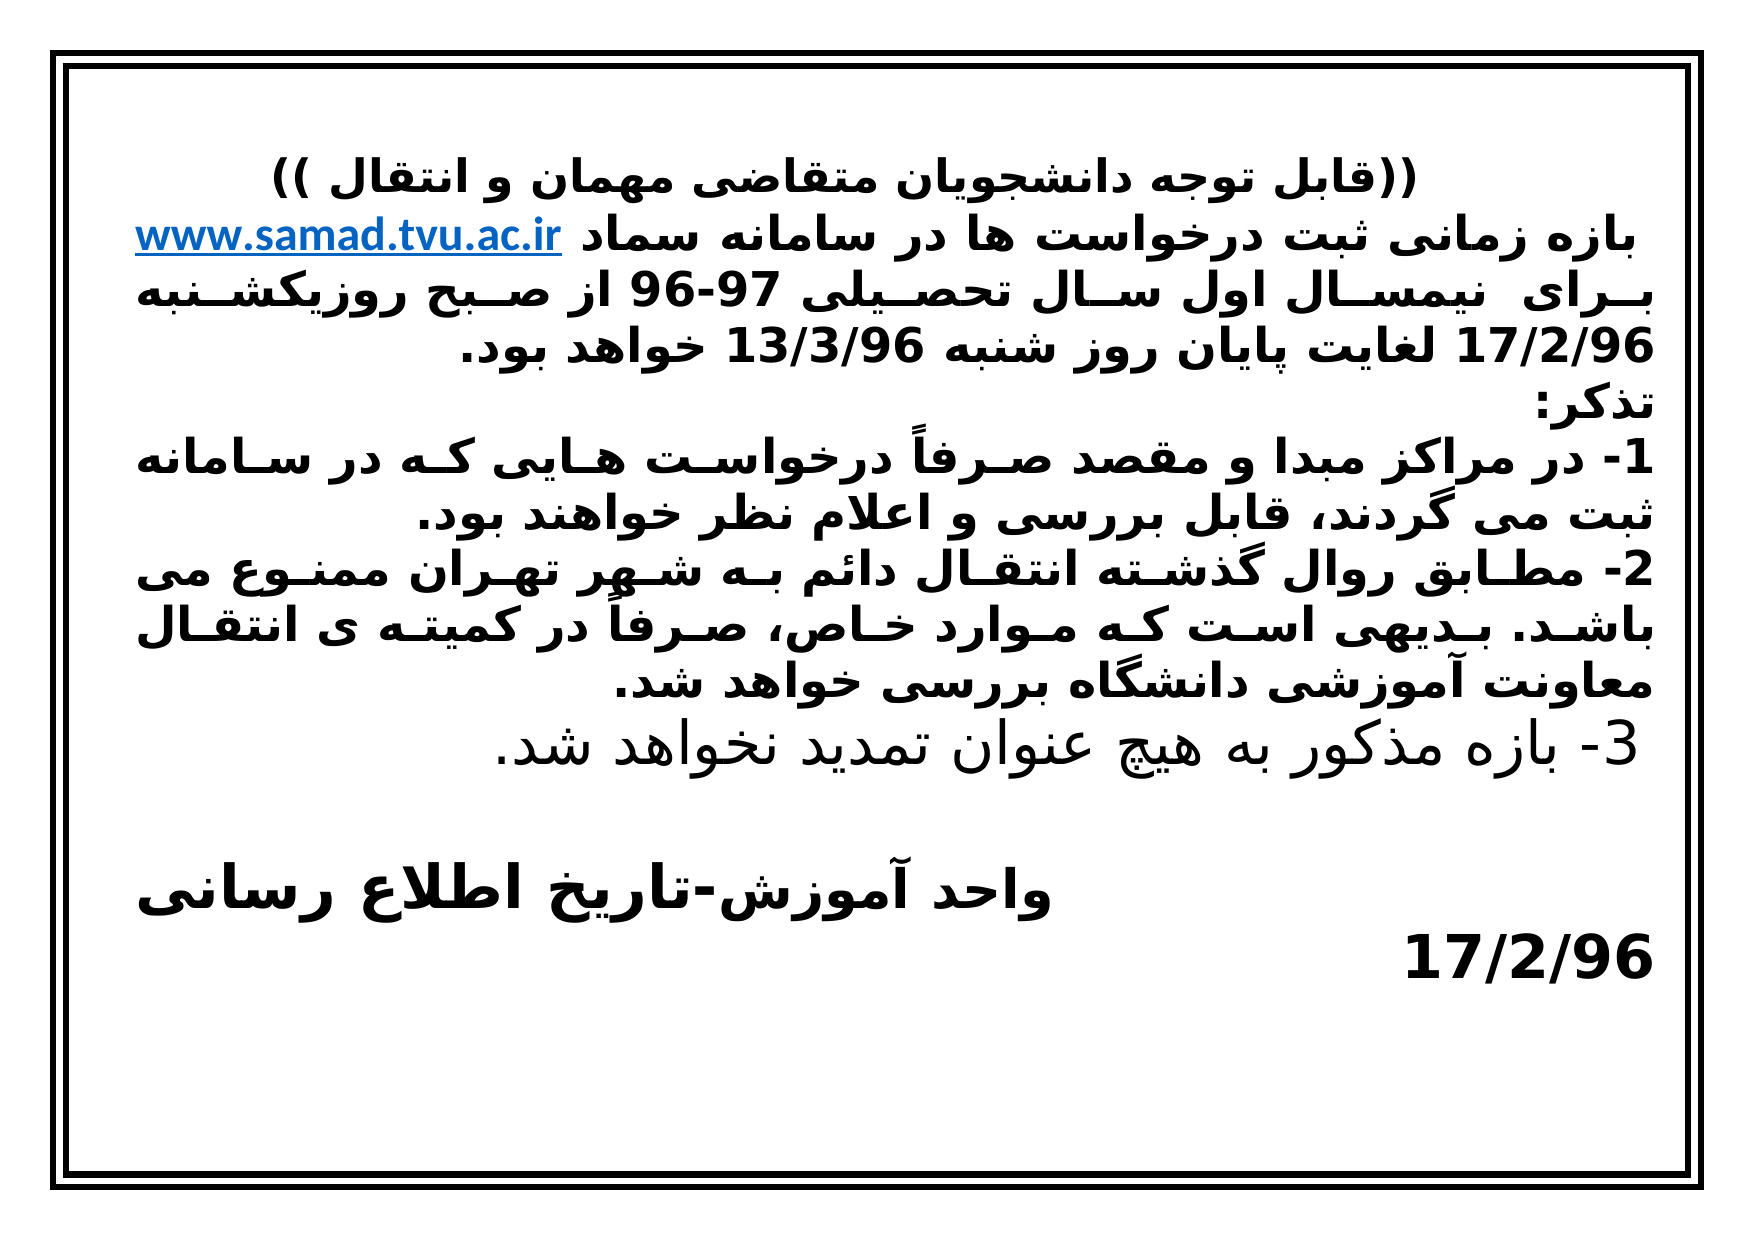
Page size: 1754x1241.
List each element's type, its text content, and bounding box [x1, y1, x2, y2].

text تذکر: [135, 373, 1656, 429]
text 2- مطابق روال گذشته انتقال دائم به شهر تهران ممنوع می باشد. بدیهی است که موارد خاص، صرفاً در کمیته ی انتقال معاونت آموزشی دانشگاه بررسی خواهد شد. [135, 541, 1656, 708]
text 1- در مراکز مبدا و مقصد صرفاً درخواست هایی که در سامانه ثبت می گردند، قابل بررسی و اعلام نظر خواهند بود. [135, 429, 1656, 541]
text 3- بازه مذکور به هیچ عنوان تمدید نخواهد شد. [135, 708, 1656, 779]
text ((قابل توجه دانشجویان متقاضی مهمان و انتقال )) [150, 150, 1604, 203]
text واحد آموزش-تاریخ اطلاع رسانی 17/2/96 [135, 853, 1656, 993]
text بازه زمانی ثبت درخواست ها در سامانه سماد www.samad.tvu.ac.ir برای نیمسال اول سال تحصیلی 97-96 از صبح روزیکشنبه 17/2/96 لغایت پایان روز شنبه 13/3/96 خواهد بود. [135, 203, 1656, 373]
